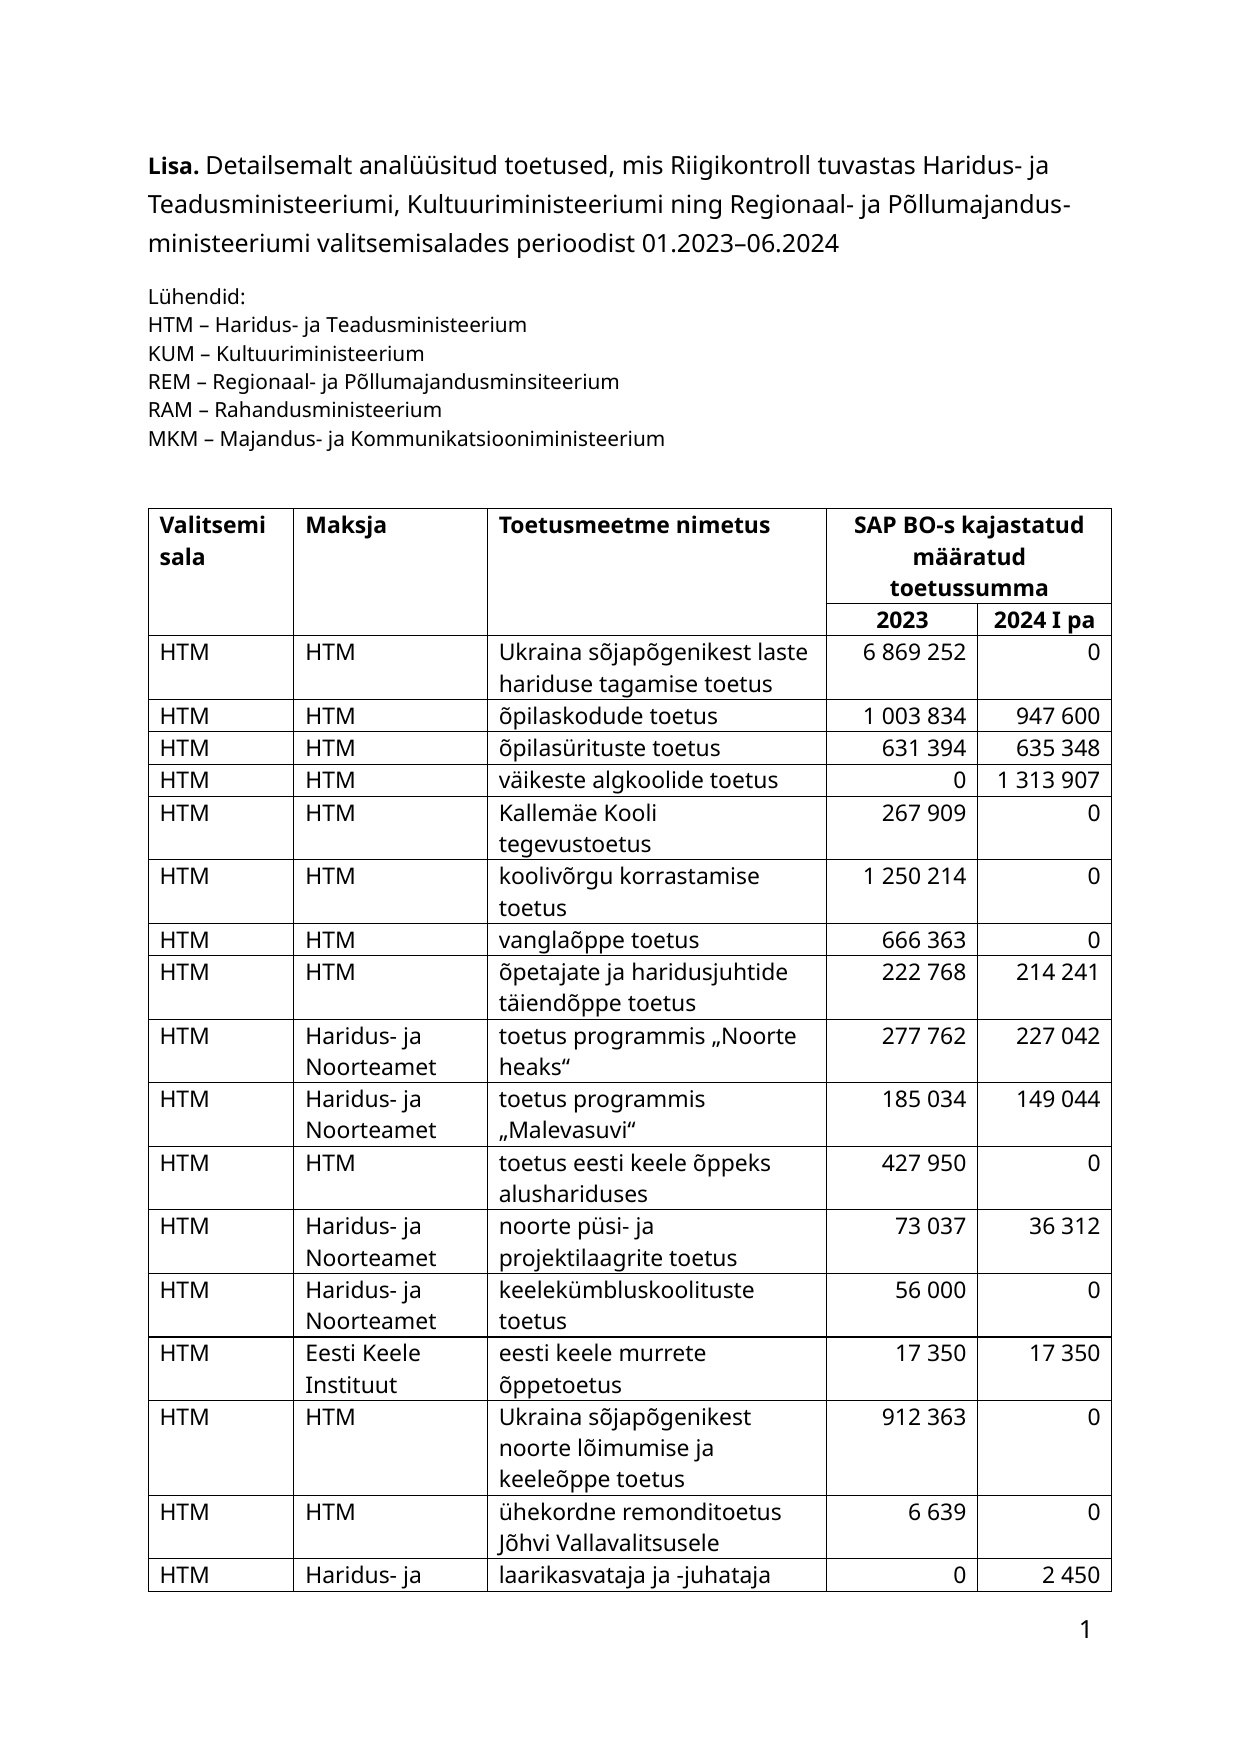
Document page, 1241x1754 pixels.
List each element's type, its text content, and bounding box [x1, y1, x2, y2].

table_cell HTM [149, 924, 293, 955]
text REM – Regionaal- ja Põllumajandusminsiteerium [148, 367, 1093, 396]
table_cell HTM [294, 956, 487, 1019]
table_cell HTM [149, 797, 293, 859]
table_cell 0 [978, 1496, 1111, 1558]
table_cell Ukraina sõjapõgenikest noorte lõimumise ja keeleõppe toetus [488, 1401, 826, 1495]
table_cell 635 348 [978, 732, 1111, 763]
table_cell 73 037 [827, 1210, 977, 1273]
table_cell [488, 1559, 826, 1591]
table_cell toetus programmis „Malevasuvi“ [488, 1083, 826, 1146]
table_header SAP BO-s kajastatud määratud toetussumma [827, 509, 1111, 603]
table_cell noorte püsi- ja projektilaagrite toetus [488, 1210, 826, 1273]
table_cell 222 768 [827, 956, 977, 1019]
table_cell 0 [978, 1274, 1111, 1336]
table_cell HTM [294, 1401, 487, 1495]
text MKM – Majandus- ja Kommunikatsiooniministeerium [148, 424, 1093, 452]
table_cell 2023 [827, 604, 977, 635]
table_cell 0 [827, 765, 977, 796]
table_cell HTM [294, 1496, 487, 1558]
table_cell 17 350 [978, 1338, 1111, 1400]
table_cell 1 003 834 [827, 700, 977, 731]
table_cell 185 034 [827, 1083, 977, 1146]
table_cell 0 [827, 1559, 977, 1591]
table_cell toetus eesti keele õppeks alushariduses [488, 1147, 826, 1209]
table_cell 6 639 [827, 1496, 977, 1558]
table_header Maksja [294, 509, 487, 635]
table_cell ühekordne remonditoetus Jõhvi Vallavalitsusele [488, 1496, 826, 1558]
table_cell 0 [978, 860, 1111, 923]
table_cell õpetajate ja haridusjuhtide täiendõppe toetus [488, 956, 826, 1019]
table_cell toetus programmis „Noorte heaks“ [488, 1020, 826, 1082]
table_cell 0 [978, 797, 1111, 859]
table_cell 214 241 [978, 956, 1111, 1019]
table_cell 2 450 [978, 1559, 1111, 1591]
text HTM – Haridus- ja Teadusministeerium [148, 310, 1093, 339]
table_header Toetusmeetme nimetus [488, 509, 826, 635]
table_cell HTM [149, 1210, 293, 1273]
table_cell 17 350 [827, 1338, 977, 1400]
table_cell 6 869 252 [827, 636, 977, 699]
table_cell HTM [294, 860, 487, 923]
table_cell HTM [149, 1083, 293, 1146]
table_cell 912 363 [827, 1401, 977, 1495]
table_cell keelekümbluskoolituste toetus [488, 1274, 826, 1336]
table_cell HTM [294, 765, 487, 796]
table_cell HTM [294, 924, 487, 955]
table_cell 56 000 [827, 1274, 977, 1336]
table_cell 631 394 [827, 732, 977, 763]
table_cell HTM [149, 636, 293, 699]
table_cell Haridus- ja Noorteamet [294, 1020, 487, 1082]
table_cell HTM [294, 797, 487, 859]
table_cell Kallemäe Kooli tegevustoetus [488, 797, 826, 859]
table_cell HTM [294, 1147, 487, 1209]
table_cell õpilasürituste toetus [488, 732, 826, 763]
table_cell õpilaskodude toetus [488, 700, 826, 731]
table_cell 0 [978, 1147, 1111, 1209]
table_cell väikeste algkoolide toetus [488, 765, 826, 796]
table_cell Haridus- ja Noorteamet [294, 1274, 487, 1336]
table_cell 0 [978, 636, 1111, 699]
table_cell HTM [149, 860, 293, 923]
table_cell HTM [149, 700, 293, 731]
table_cell 149 044 [978, 1083, 1111, 1146]
table_cell 267 909 [827, 797, 977, 859]
text Lisa. Detailsemalt analüüsitud toetused, mis Riigikontroll tuvastas Haridus- ja Teadusministeeriumi, Kultuuriministeeriumi ning Regionaal- ja Põllumajandusministeeriumi valitsemisalades perioodist 01.2023–06.2024 [148, 148, 1093, 260]
table_cell Haridus- ja Noorteamet [294, 1210, 487, 1273]
table_cell 36 312 [978, 1210, 1111, 1273]
table_cell 666 363 [827, 924, 977, 955]
text KUM – Kultuuriministeerium [148, 339, 1093, 367]
table_cell 1 313 907 [978, 765, 1111, 796]
table_cell HTM [149, 1147, 293, 1209]
table_cell HTM [149, 732, 293, 763]
table_cell 0 [978, 924, 1111, 955]
table_cell eesti keele murrete õppetoetus [488, 1338, 826, 1400]
table_cell Ukraina sõjapõgenikest laste hariduse tagamise toetus [488, 636, 826, 699]
table_cell HTM [149, 1401, 293, 1495]
table_cell 947 600 [978, 700, 1111, 731]
table_cell 227 042 [978, 1020, 1111, 1082]
table_cell koolivõrgu korrastamise toetus [488, 860, 826, 923]
table_cell Eesti Keele Instituut [294, 1338, 487, 1400]
table_cell HTM [294, 732, 487, 763]
table_cell HTM [149, 1559, 293, 1591]
table_cell HTM [294, 700, 487, 731]
table_cell 1 250 214 [827, 860, 977, 923]
text Lühendid: [148, 282, 1093, 310]
table_cell HTM [149, 1020, 293, 1082]
table_cell HTM [149, 1274, 293, 1336]
table_cell HTM [149, 765, 293, 796]
table_cell Haridus- ja Noorteamet [294, 1083, 487, 1146]
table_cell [294, 1559, 487, 1591]
table_cell 2024 I pa [978, 604, 1111, 635]
table_cell vanglaõppe toetus [488, 924, 826, 955]
table_cell HTM [294, 636, 487, 699]
table_cell 0 [978, 1401, 1111, 1495]
table_cell HTM [149, 956, 293, 1019]
table_cell 427 950 [827, 1147, 977, 1209]
table_cell 277 762 [827, 1020, 977, 1082]
text RAM – Rahandusministeerium [148, 396, 1093, 424]
table_cell HTM [149, 1496, 293, 1558]
table_cell HTM [149, 1338, 293, 1400]
table_header Valitsemisala [149, 509, 293, 635]
